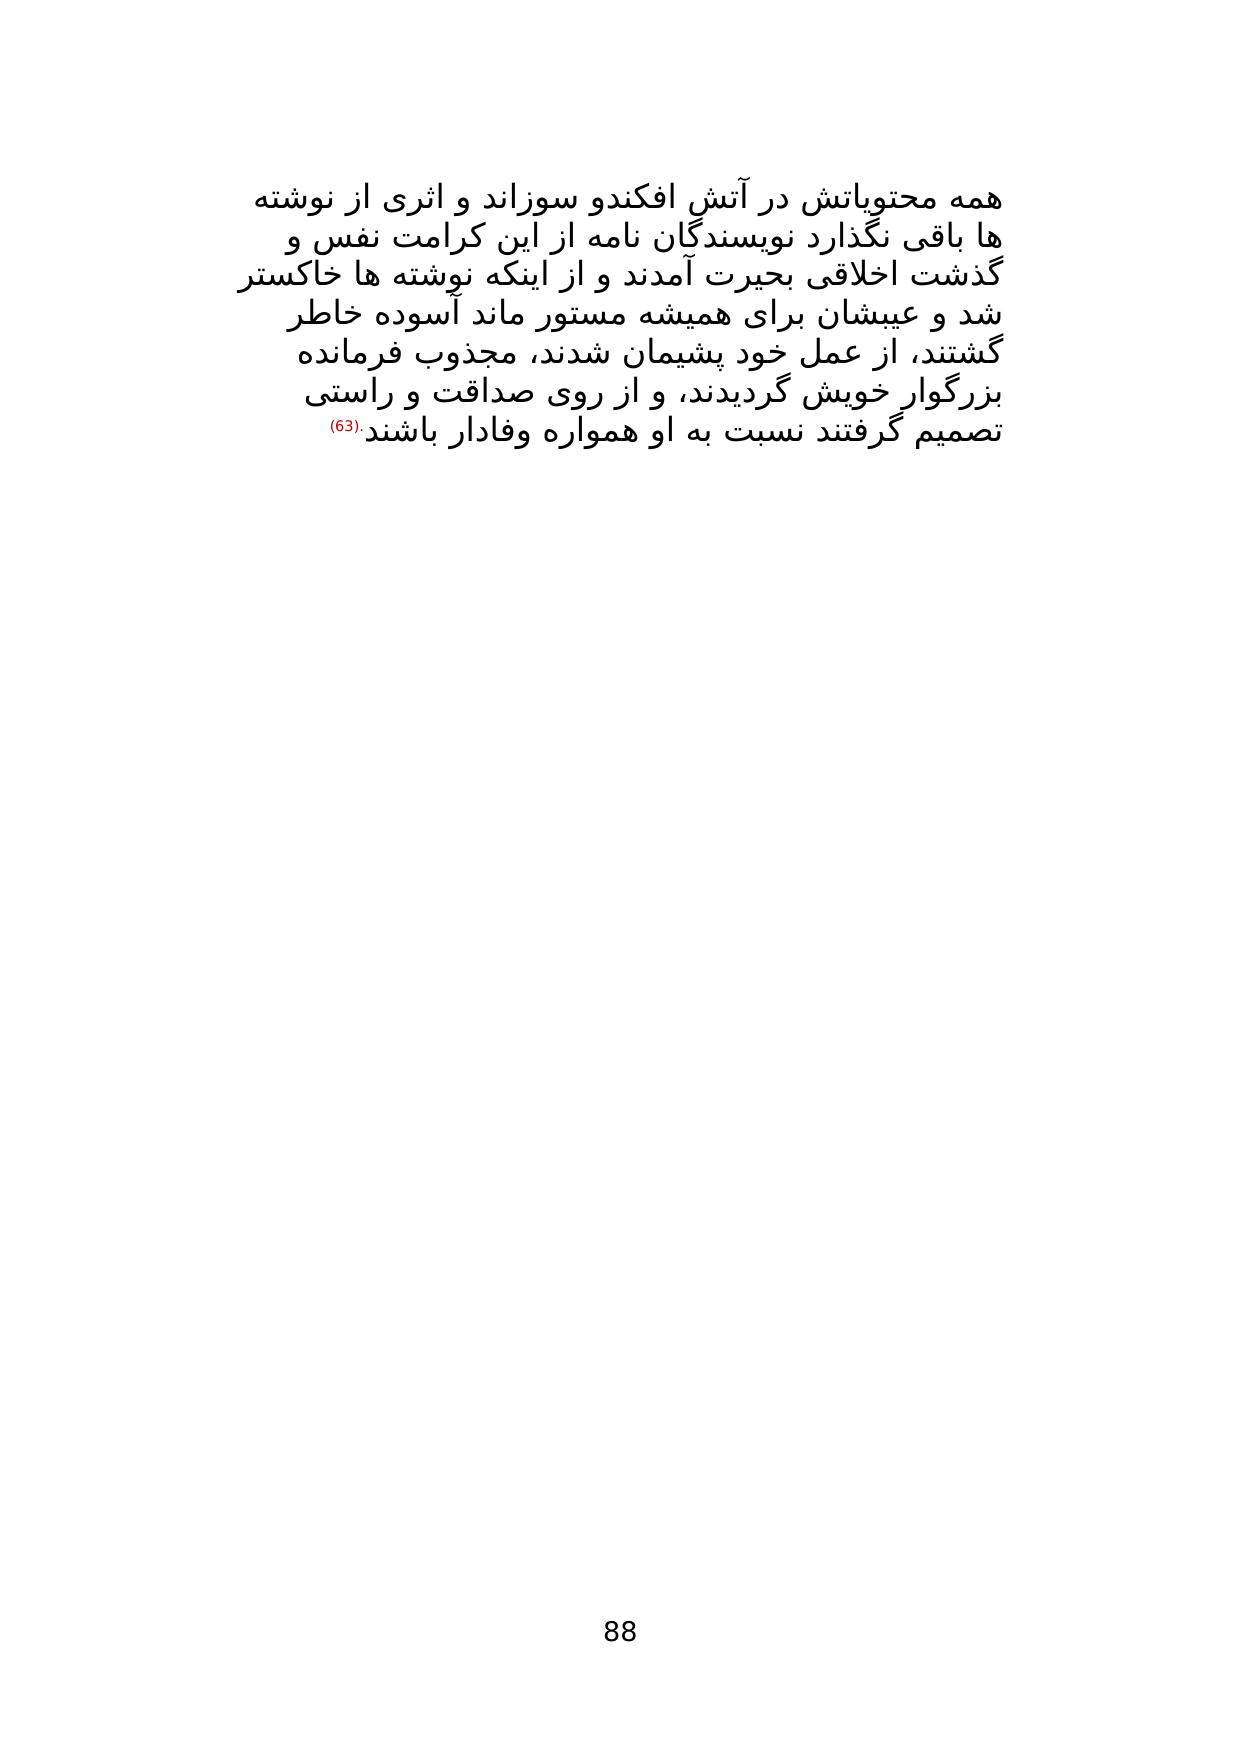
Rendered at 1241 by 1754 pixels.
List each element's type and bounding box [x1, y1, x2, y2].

text [236, 177, 1004, 449]
